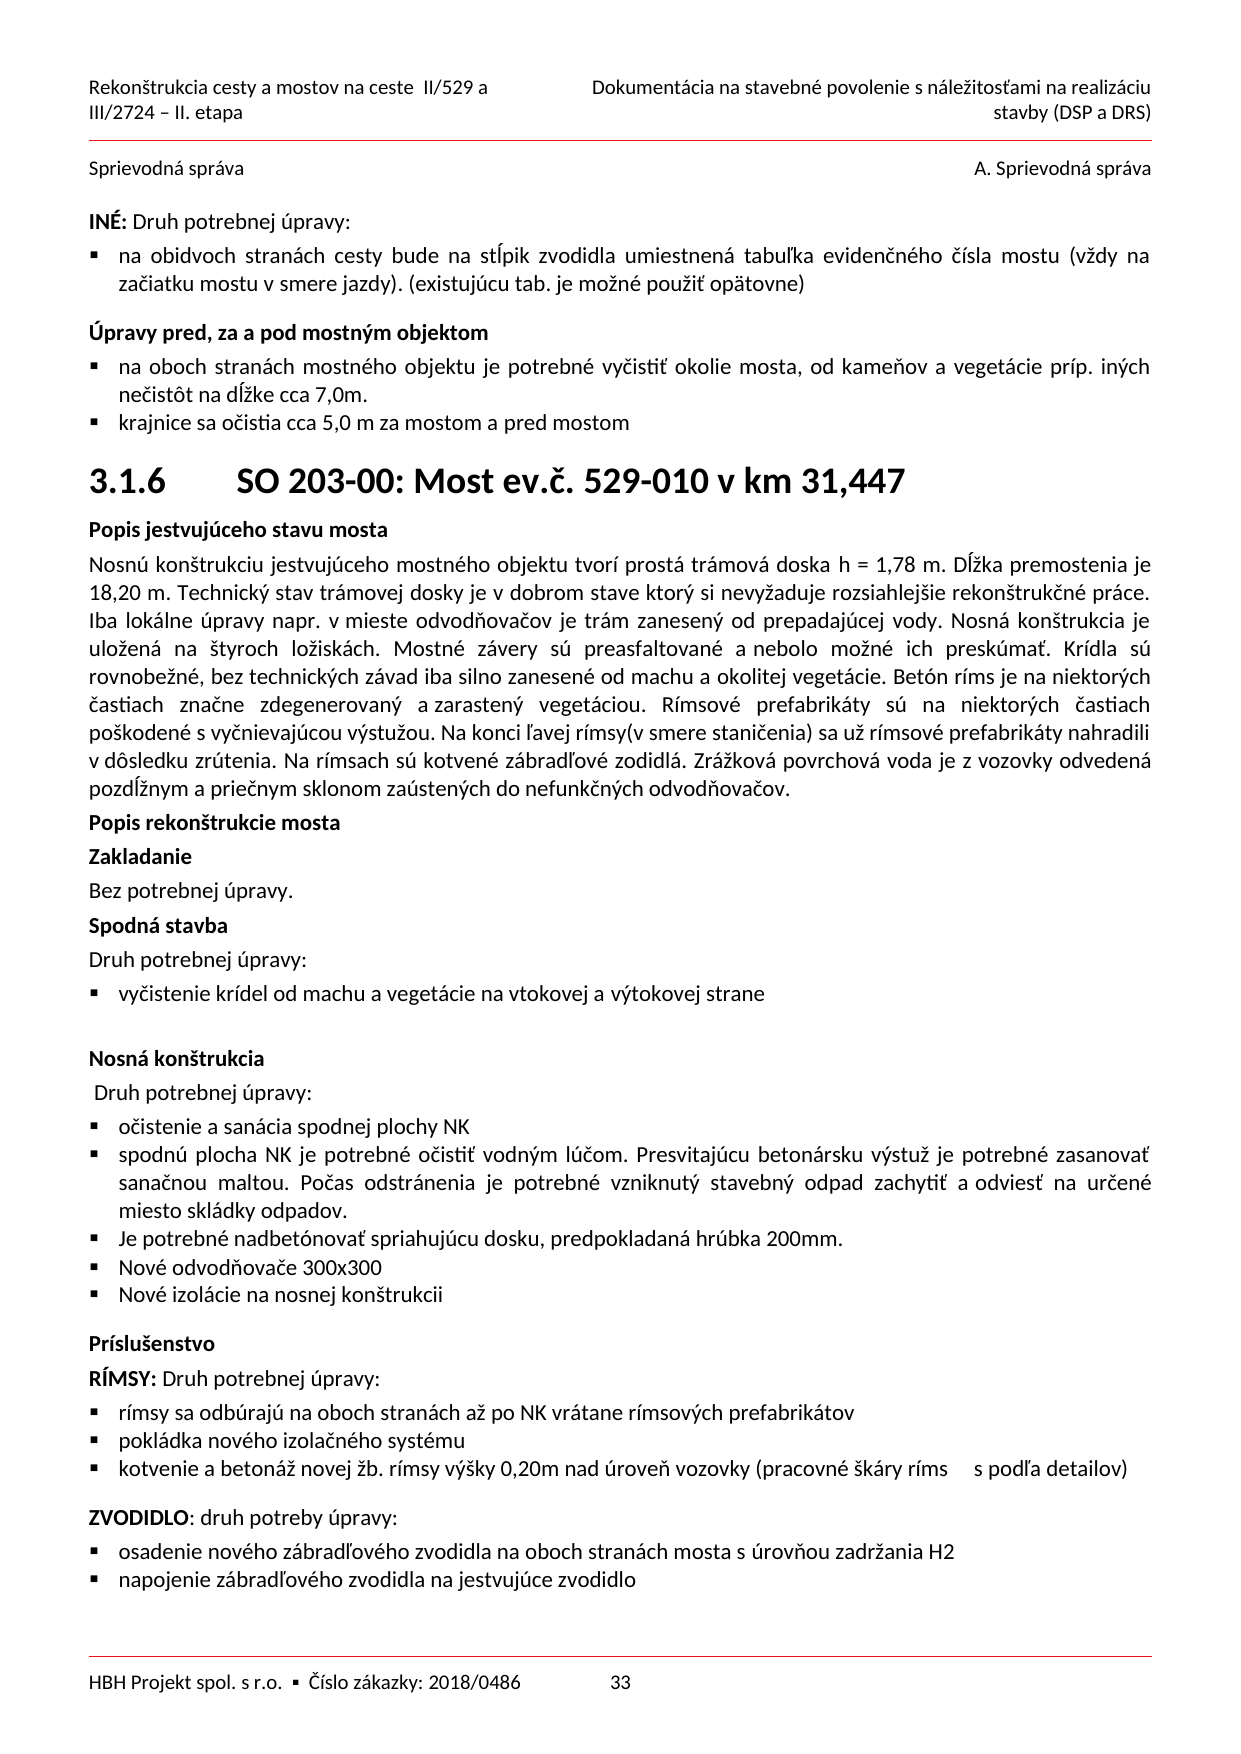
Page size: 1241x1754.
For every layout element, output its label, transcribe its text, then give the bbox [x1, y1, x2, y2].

text Spodná stavba [89, 911, 1152, 939]
text Bez potrebnej úpravy. [89, 877, 1152, 905]
list napojenie zábradľového zvodidla na jestvujúce zvodidlo [89, 1565, 1152, 1593]
list pokládka nového izolačného systému [89, 1426, 1152, 1454]
list Je potrebné nadbetónovať spriahujúcu dosku, predpokladaná hrúbka 200mm. [89, 1224, 1152, 1253]
list rímsy sa odbúrajú na oboch stranách až po NK vrátane rímsových prefabrikátov [89, 1398, 1152, 1426]
list na oboch stranách mostného objektu je potrebné vyčistiť okolie mosta, od kameňov a vegetácie príp. iných nečistôt na dĺžke cca 7,0m. [89, 352, 1152, 408]
list krajnice sa očistia cca 5,0 m za mostom a pred mostom [89, 408, 1152, 436]
list spodnú plocha NK je potrebné očistiť vodným lúčom. Presvitajúcu betonársku výstuž je potrebné zasanovať sanačnou maltou. Počas odstránenia je potrebné vzniknutý stavebný odpad zachytiť a odviesť na určené miesto skládky odpadov. [89, 1141, 1152, 1224]
text Zakladanie [89, 842, 1152, 870]
text Nosnú konštrukciu jestvujúceho mostného objektu tvorí prostá trámová doska h = 1,78 m. Dĺžka premostenia je 18,20 m. Technický stav trámovej dosky je v dobrom stave ktorý si nevyžaduje rozsiahlejšie rekonštrukčné práce. Iba lokálne úpravy napr. v mieste odvodňovačov je trám zanesený od prepadajúcej vody. Nosná konštrukcia je uložená na štyroch ložiskách. Mostné závery sú preasfaltované a nebolo možné ich preskúmať. Krídla sú rovnobežné, bez technických závad iba silno zanesené od machu a okolitej vegetácie. Betón ríms je na niektorých častiach značne zdegenerovaný a zarastený vegetáciou. Rímsové prefabrikáty sú na niektorých častiach poškodené s vyčnievajúcou výstužou. Na konci ľavej rímsy(v smere staničenia) sa už rímsové prefabrikáty nahradili v dôsledku zrútenia. Na rímsach sú kotvené zábradľové zodidlá. Zrážková povrchová voda je z vozovky odvedená pozdĺžnym a priečnym sklonom zaústených do nefunkčných odvodňovačov. [89, 550, 1152, 802]
text Nosná konštrukcia [89, 1044, 1152, 1072]
text RÍMSY: Druh potrebnej úpravy: [89, 1364, 1152, 1392]
list osadenie nového zábradľového zvodidla na oboch stranách mosta s úrovňou zadržania H2 [89, 1537, 1152, 1565]
list Nové izolácie na nosnej konštrukcii [89, 1281, 1152, 1309]
text Príslušenstvo [89, 1329, 1152, 1357]
text Popis jestvujúceho stavu mosta [89, 515, 1152, 543]
text ZVODIDLO: druh potreby úpravy: [89, 1503, 1152, 1531]
text Druh potrebnej úpravy: [89, 945, 1152, 973]
list vyčistenie krídel od machu a vegetácie na vtokovej a výtokovej strane [89, 979, 1152, 1007]
text Popis rekonštrukcie mosta [89, 808, 1152, 836]
list kotvenie a betonáž novej žb. rímsy výšky 0,20m nad úroveň vozovky (pracovné škáry ríms s podľa detailov) [89, 1454, 1152, 1482]
subtitle SO 203-00: Most ev.č. 529-010 v km 31,447 [89, 457, 1152, 503]
text Úpravy pred, za a pod mostným objektom [89, 318, 1152, 346]
list na obidvoch stranách cesty bude na stĺpik zvodidla umiestnená tabuľka evidenčného čísla mostu (vždy na začiatku mostu v smere jazdy). (existujúcu tab. je možné použiť opätovne) [89, 241, 1152, 297]
text Druh potrebnej úpravy: [89, 1078, 1152, 1106]
list očistenie a sanácia spodnej plochy NK [89, 1112, 1152, 1141]
text INÉ: Druh potrebnej úpravy: [89, 207, 1152, 235]
list Nové odvodňovače 300x300 [89, 1253, 1152, 1281]
